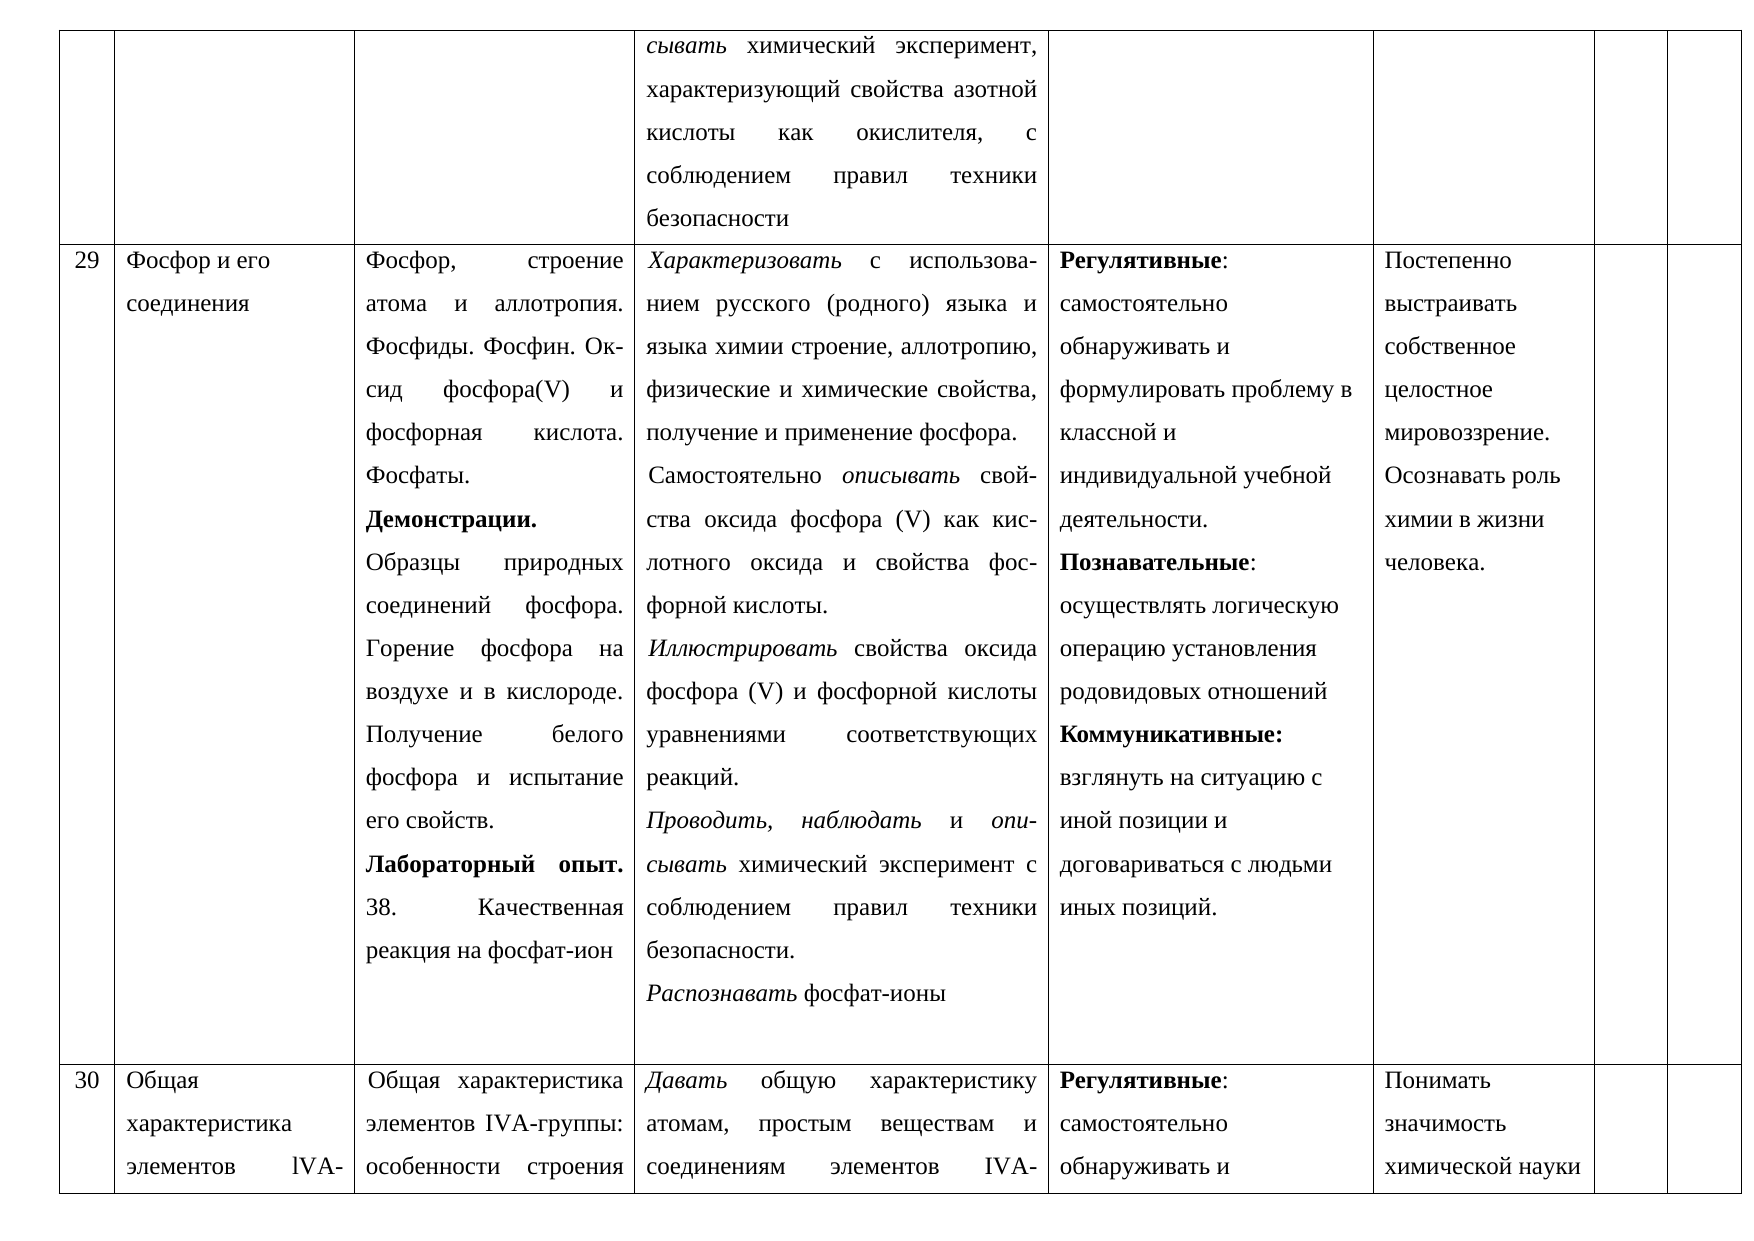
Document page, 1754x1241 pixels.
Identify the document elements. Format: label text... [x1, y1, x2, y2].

table_cell Постепенно выстраивать собственное целостное мировоззрение. Осознавать роль химии в жизни человека. [1374, 245, 1594, 1064]
table_cell 28 [60, 31, 114, 244]
table_cell Фосфор, строение атома и аллотропия. Фосфиды. Фосфин. Оксид фосфора(V) и фосфорная кислота. Фосфаты. Демонстрации. Образцы природных соединений фосфора. Горение фосфора на воздухе и в кислороде. Получение белого фосфора и испытание его свойств. Лабораторный опыт. 38. Качественная реакция на фосфат-ион [355, 245, 634, 1064]
table_cell 29 [60, 245, 114, 1064]
table_cell Регулятивные: самостоятельно обнаруживать и формулировать проблему в классной и индивидуальной учебной деятельности. Познавательные: осуществлять логическую операцию установления родовидовых отношений Коммуникативные: взглянуть на ситуацию с иной позиции и договариваться с людьми иных позиций. [1049, 245, 1373, 1064]
table_cell Фосфор и его соединения [115, 245, 354, 1064]
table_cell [1374, 1065, 1594, 1193]
table_cell Характеризовать с использованием русского (родного) языка и языка химии строение, аллотропию, физические и химические свойства, получение и применение фосфора. Самостоятельно описывать свойства оксида фосфора (V) как кислотного оксида и свойства фосфорной кислоты. Иллюстрировать свойства оксида фосфора (V) и фосфорной кислоты уравнениями соответствующих реакций. Проводить, наблюдать и описывать химический эксперимент с соблюдением правил техники безопасности. Распознавать фосфат-ионы [635, 245, 1048, 1064]
table_cell 30 [60, 1065, 114, 1193]
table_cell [115, 31, 354, 244]
table_cell [1595, 1065, 1667, 1193]
table_cell [1668, 1065, 1741, 1193]
table_cell [1595, 31, 1667, 244]
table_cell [115, 1065, 354, 1193]
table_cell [355, 1065, 634, 1193]
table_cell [1049, 1065, 1373, 1193]
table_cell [635, 1065, 1048, 1193]
table_cell [1668, 245, 1741, 1064]
table_cell [1595, 245, 1667, 1064]
table_cell [1668, 31, 1741, 244]
